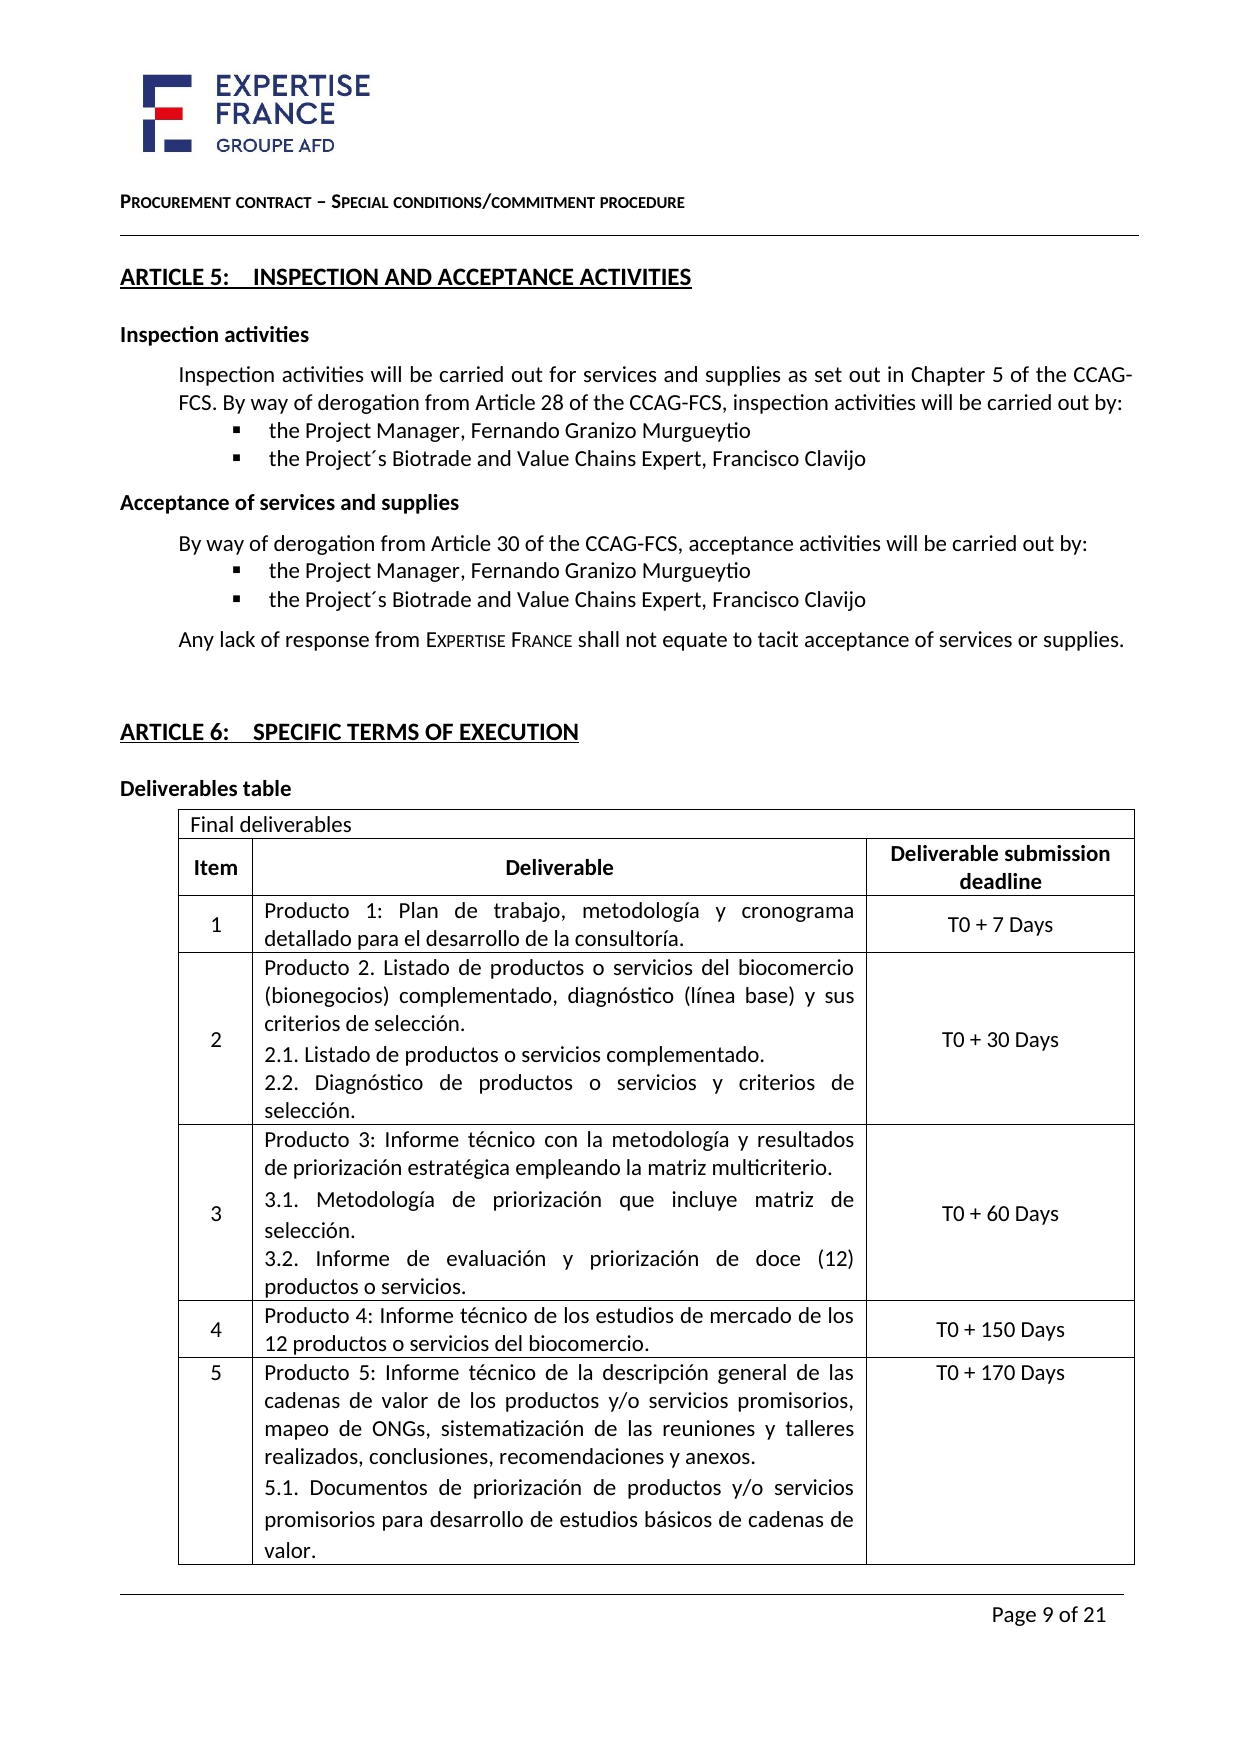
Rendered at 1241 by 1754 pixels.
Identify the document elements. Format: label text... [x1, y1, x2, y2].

list the Project´s Biotrade and Value Chains Expert, Francisco Clavijo [231, 444, 1135, 472]
subtitle Inspection activities [120, 317, 1135, 348]
list the Project Manager, Fernando Granizo Murgueytio [231, 557, 1135, 585]
list the Project Manager, Fernando Granizo Murgueytio [231, 416, 1135, 444]
table_cell Item [179, 839, 252, 895]
table_cell Producto 4: Informe técnico de los estudios de mercado de los 12 productos o servicios del biocomercio. [253, 1301, 866, 1357]
list Inspection activities will be carried out for services and supplies as set out in Chapter 5 of the CCAG-FCS. By way of derogation from Article 28 of the CCAG-FCS, inspection activities will be carried out by: [178, 360, 1135, 416]
table_cell 5 [179, 1358, 252, 1564]
table_cell Producto 2. Listado de productos o servicios del biocomercio (bionegocios) complementado, diagnóstico (línea base) y sus criterios de selección. 2.1. Listado de productos o servicios complementado. 2.2. Diagnóstico de productos o servicios y criterios de selección. [253, 953, 866, 1124]
table_cell 2 [179, 953, 252, 1124]
subtitle Acceptance of services and supplies [120, 485, 1135, 516]
table_cell T0 + 170 Days [867, 1358, 1134, 1564]
list Specific terms of execution [120, 716, 1135, 746]
list inspection and acceptance activities [120, 261, 1135, 292]
table_cell T0 + 30 Days [867, 953, 1134, 1124]
picture [120, 41, 397, 183]
table_cell Deliverable submission deadline [867, 839, 1134, 895]
table_header Final deliverables [179, 810, 1134, 838]
table_cell Producto 1: Plan de trabajo, metodología y cronograma detallado para el desarrollo de la consultoría. [253, 896, 866, 952]
table_cell T0 + 150 Days [867, 1301, 1134, 1357]
list By way of derogation from Article 30 of the CCAG-FCS, acceptance activities will be carried out by: [178, 529, 1135, 557]
list the Project´s Biotrade and Value Chains Expert, Francisco Clavijo [231, 585, 1135, 613]
table_cell 1 [179, 896, 252, 952]
table_cell 3 [179, 1125, 252, 1300]
subtitle Deliverables table [120, 771, 1135, 802]
table_cell Deliverable [253, 839, 866, 895]
table_cell Producto 3: Informe técnico con la metodología y resultados de priorización estratégica empleando la matriz multicriterio. 3.1. Metodología de priorización que incluye matriz de selección. 3.2. Informe de evaluación y priorización de doce (12) productos o servicios. [253, 1125, 866, 1300]
list Any lack of response from Expertise France shall not equate to tacit acceptance of services or supplies. [178, 625, 1135, 653]
table_cell 4 [179, 1301, 252, 1357]
table_cell T0 + 7 Days [867, 896, 1134, 952]
table_cell T0 + 60 Days [867, 1125, 1134, 1300]
